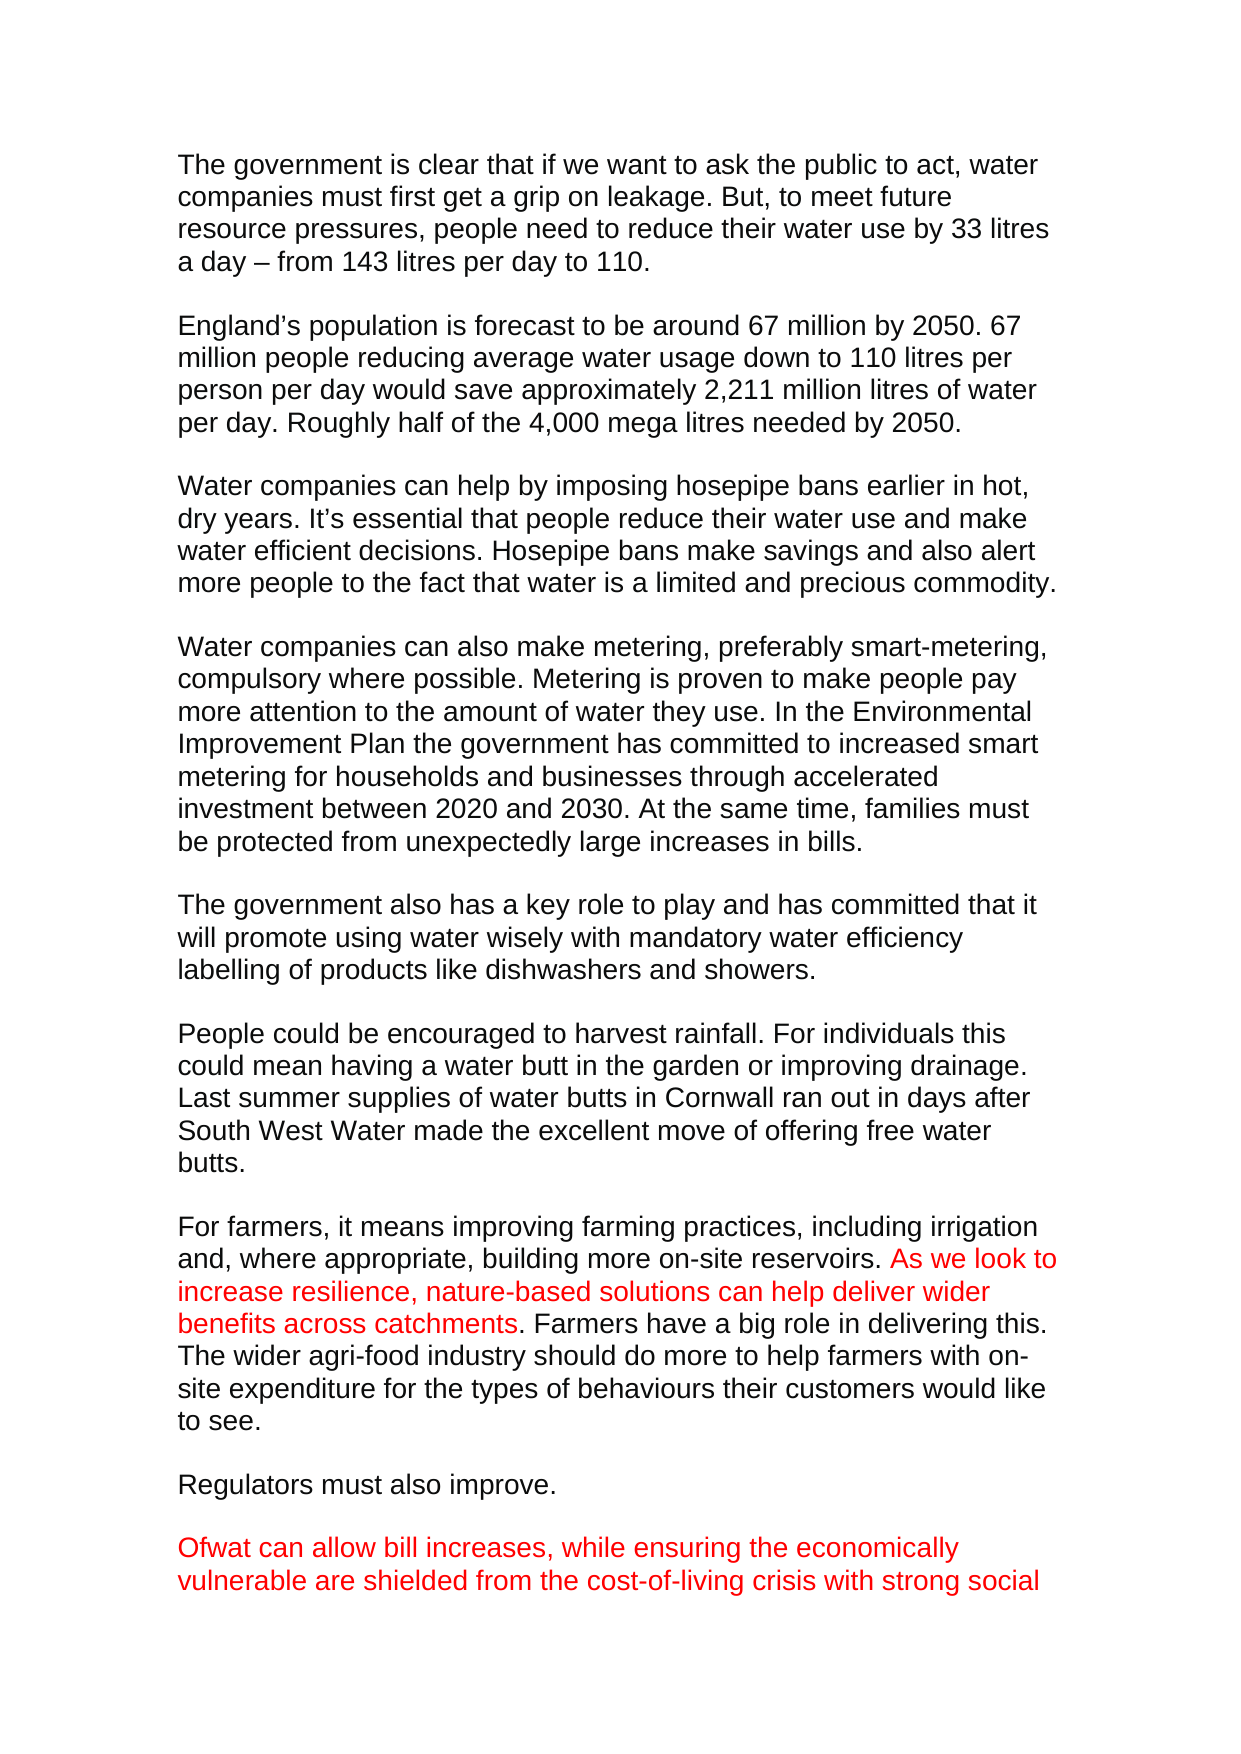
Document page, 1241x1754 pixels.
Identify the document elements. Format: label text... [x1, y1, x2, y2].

text For farmers, it means improving farming practices, including irrigation and, where appropriate, building more on-site reservoirs. As we look to increase resilience, nature-based solutions can help deliver wider benefits across catchments. Farmers have a big role in delivering this. The wider agri-food industry should do more to help farmers with on-site expenditure for the types of behaviours their customers would like to see. [177, 1210, 1063, 1437]
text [177, 1531, 1063, 1596]
text England’s population is forecast to be around 67 million by 2050. 67 million people reducing average water usage down to 110 litres per person per day would save approximately 2,211 million litres of water per day. Roughly half of the 4,000 mega litres needed by 2050. [177, 308, 1063, 438]
text The government also has a key role to play and has committed that it will promote using water wisely with mandatory water efficiency labelling of products like dishwashers and showers. [177, 888, 1063, 985]
text The government is clear that if we want to ask the public to act, water companies must first get a grip on leakage. But, to meet future resource pressures, people need to reduce their water use by 33 litres a day – from 143 litres per day to 110. [177, 148, 1063, 277]
text Regulators must also improve. [177, 1468, 1063, 1500]
text People could be encouraged to harvest rainfall. For individuals this could mean having a water butt in the garden or improving drainage. Last summer supplies of water butts in Cornwall ran out in days after South West Water made the excellent move of offering free water butts. [177, 1017, 1063, 1178]
text Water companies can help by imposing hosepipe bans earlier in hot, dry years. It’s essential that people reduce their water use and make water efficient decisions. Hosepipe bans make savings and also alert more people to the fact that water is a limited and precious commodity. [177, 469, 1063, 599]
text Water companies can also make metering, preferably smart-metering, compulsory where possible. Metering is proven to make people pay more attention to the amount of water they use. In the Environmental Improvement Plan the government has committed to increased smart metering for households and businesses through accelerated investment between 2020 and 2030. At the same time, families must be protected from unexpectedly large increases in bills. [177, 630, 1063, 857]
